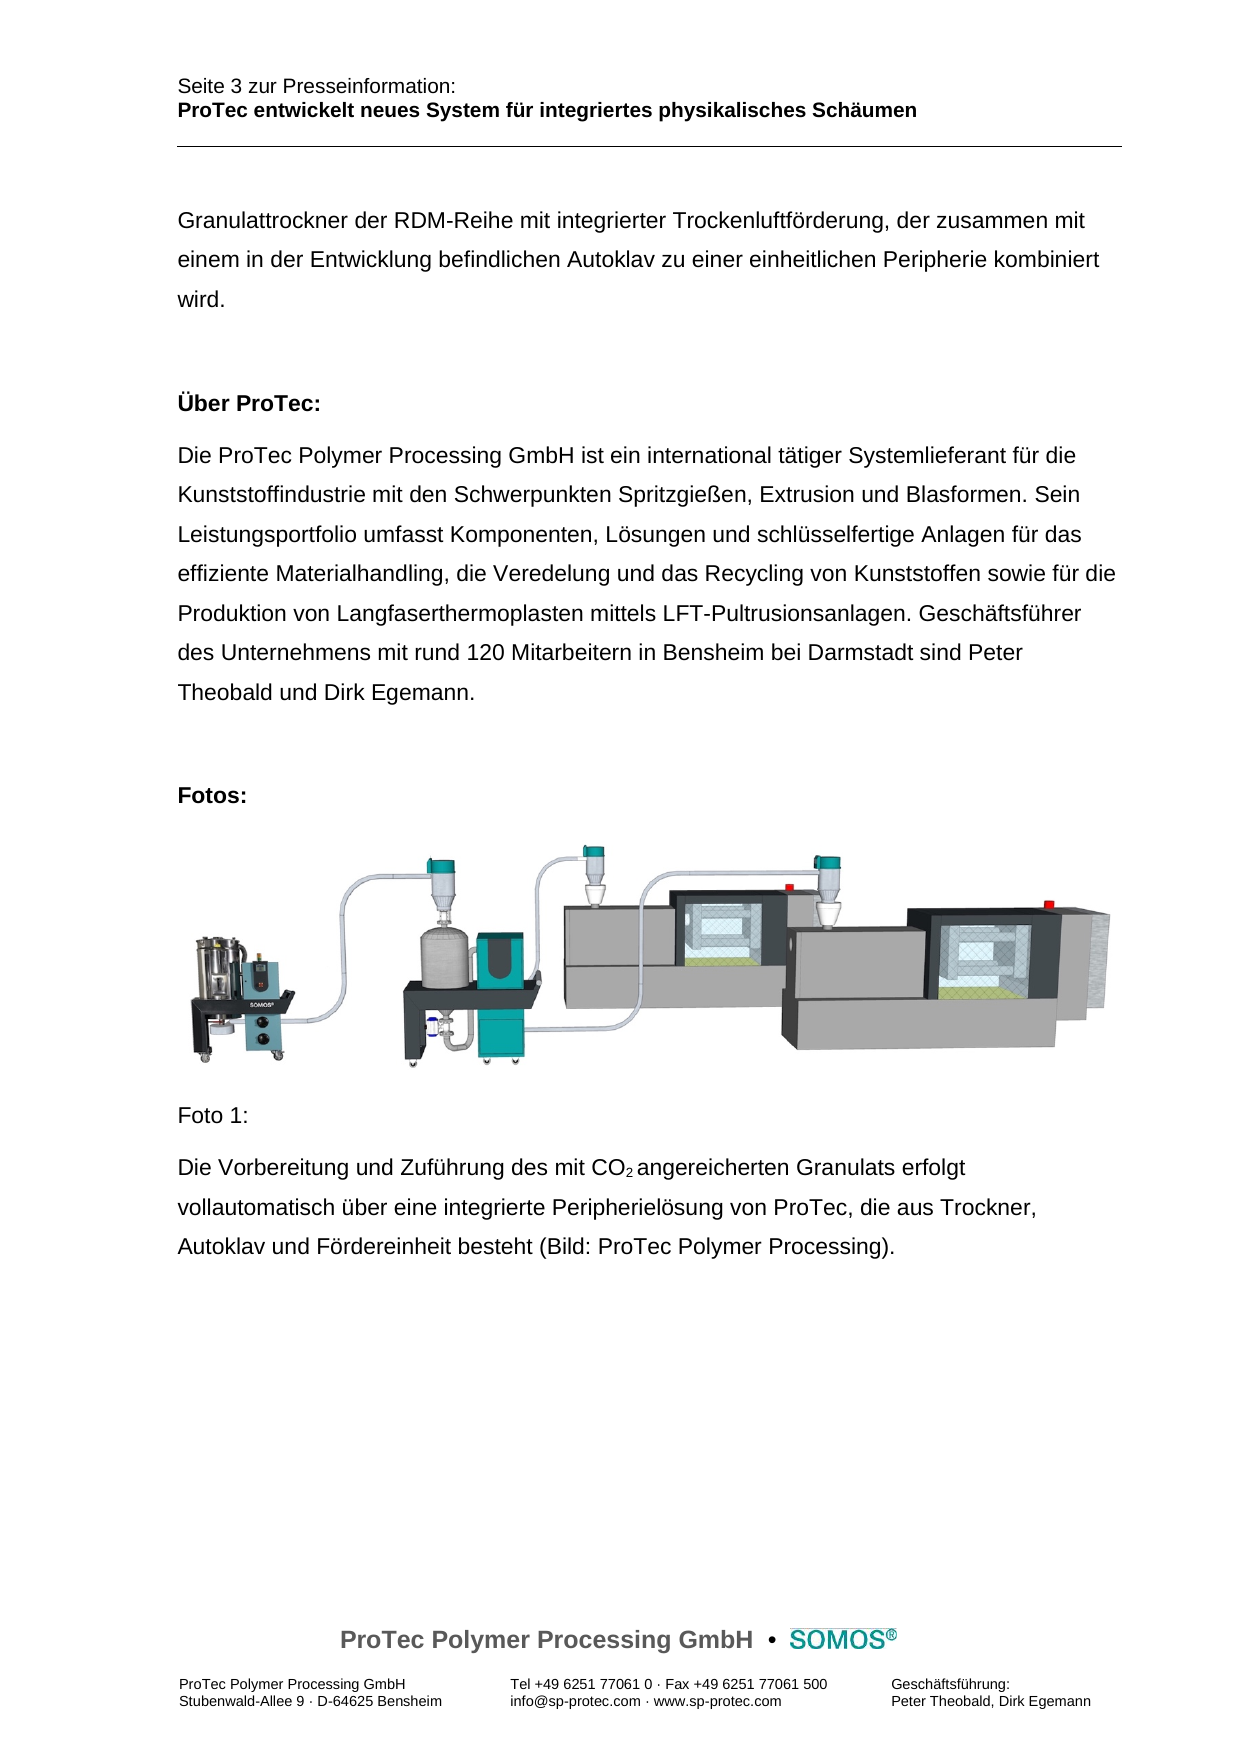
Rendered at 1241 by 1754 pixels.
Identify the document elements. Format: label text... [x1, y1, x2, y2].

picture [790, 1628, 897, 1649]
text Die Vorbereitung und Zuführung des mit CO2 angereicherten Granulats erfolgt vollautomatisch über eine integrierte Peripherielösung von ProTec, die aus Trockner, Autoklav und Fördereinheit besteht (Bild: ProTec Polymer Processing). [177, 1154, 1122, 1303]
text Die ProTec Polymer Processing GmbH ist ein international tätiger Systemlieferant für die Kunststoffindustrie mit den Schwerpunkten Spritzgießen, Extrusion und Blasformen. Sein Leistungsportfolio umfasst Komponenten, Lösungen und schlüsselfertige Anlagen für das effiziente Materialhandling, die Veredelung und das Recycling von Kunststoffen sowie für die Produktion von Langfaserthermoplasten mittels LFT-Pultrusionsanlagen. Geschäftsführer des Unternehmens mit rund 120 Mitarbeitern in Bensheim bei Darmstadt sind Peter Theobald und Dirk Egemann. [177, 442, 1122, 705]
text Fotos: [177, 782, 1122, 809]
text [177, 207, 1122, 312]
text Foto 1: [177, 1102, 1122, 1128]
picture [177, 834, 1123, 1076]
text Über ProTec: [177, 390, 1122, 416]
